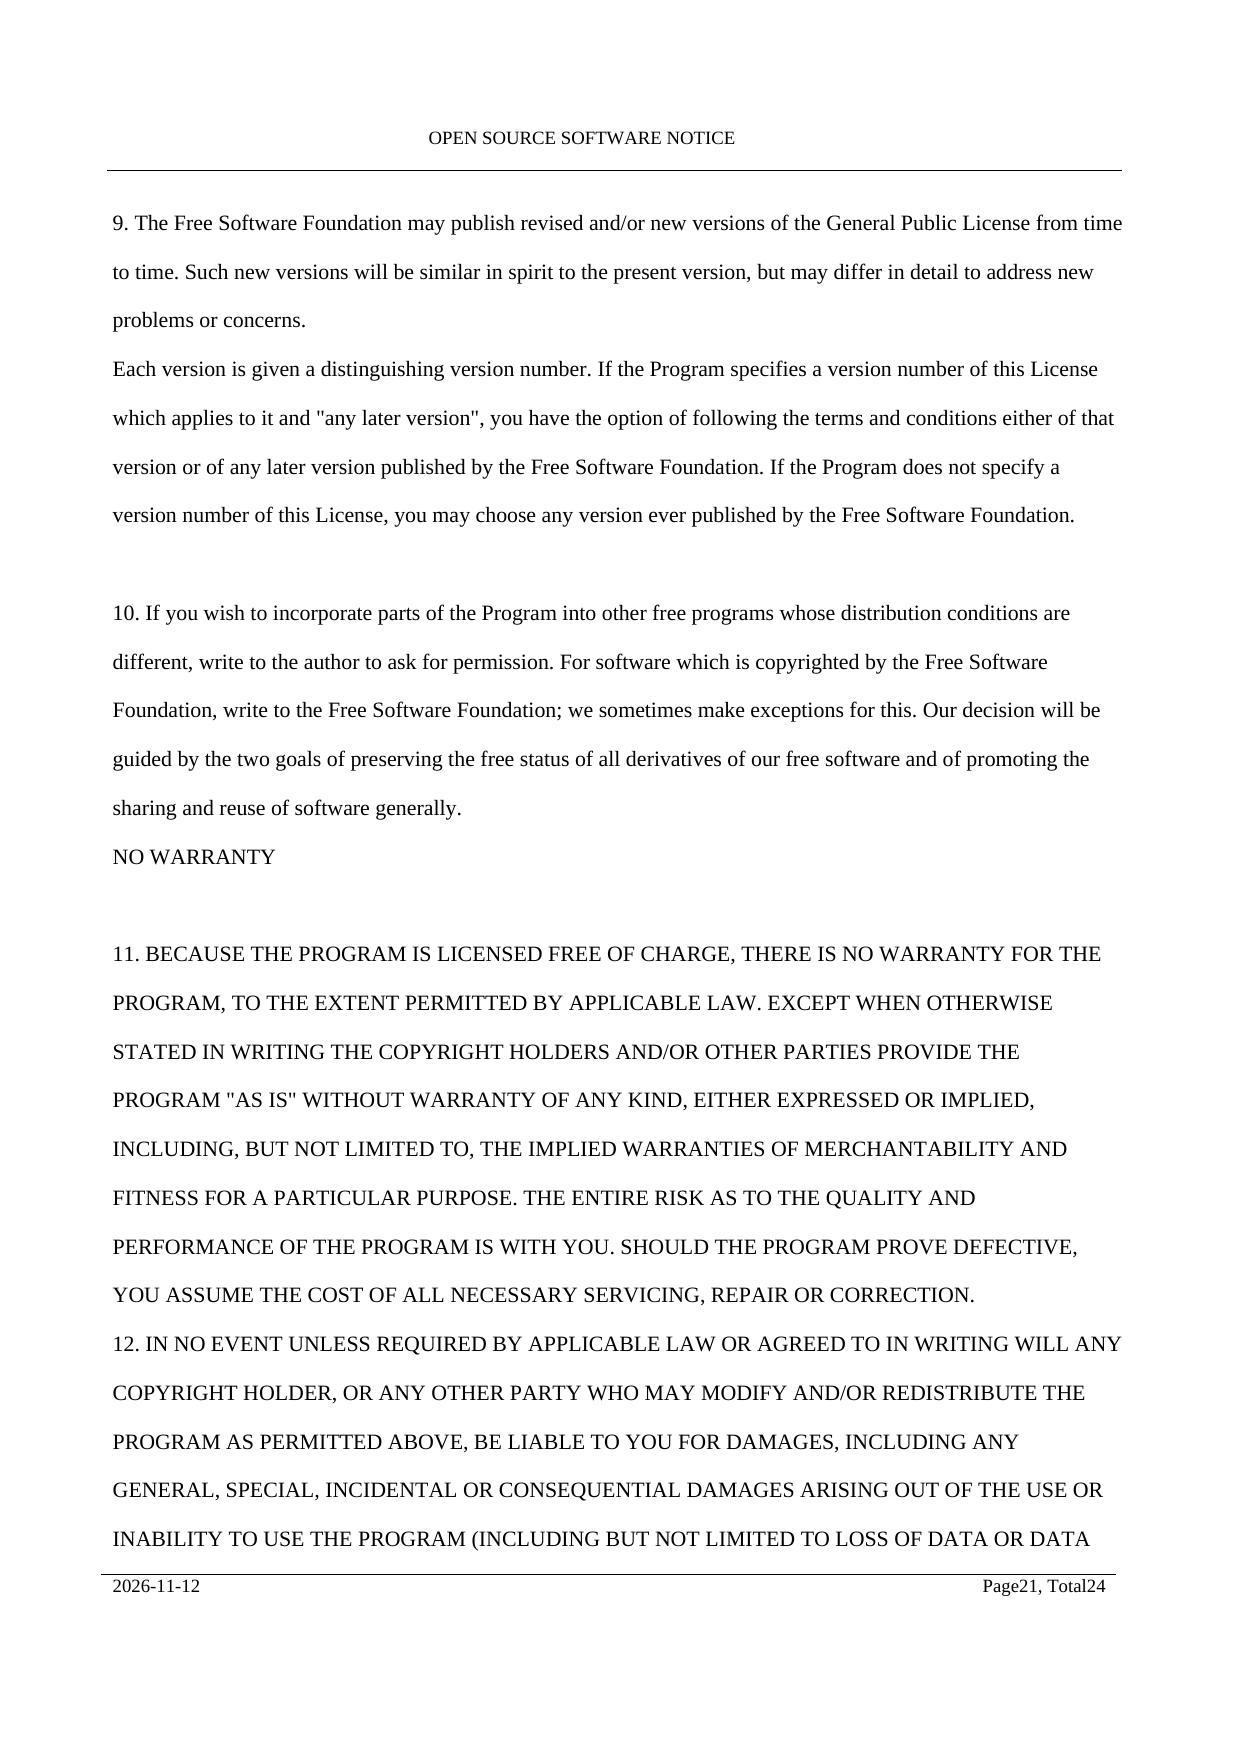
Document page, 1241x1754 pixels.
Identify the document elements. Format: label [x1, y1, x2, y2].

text [112, 206, 1128, 1555]
